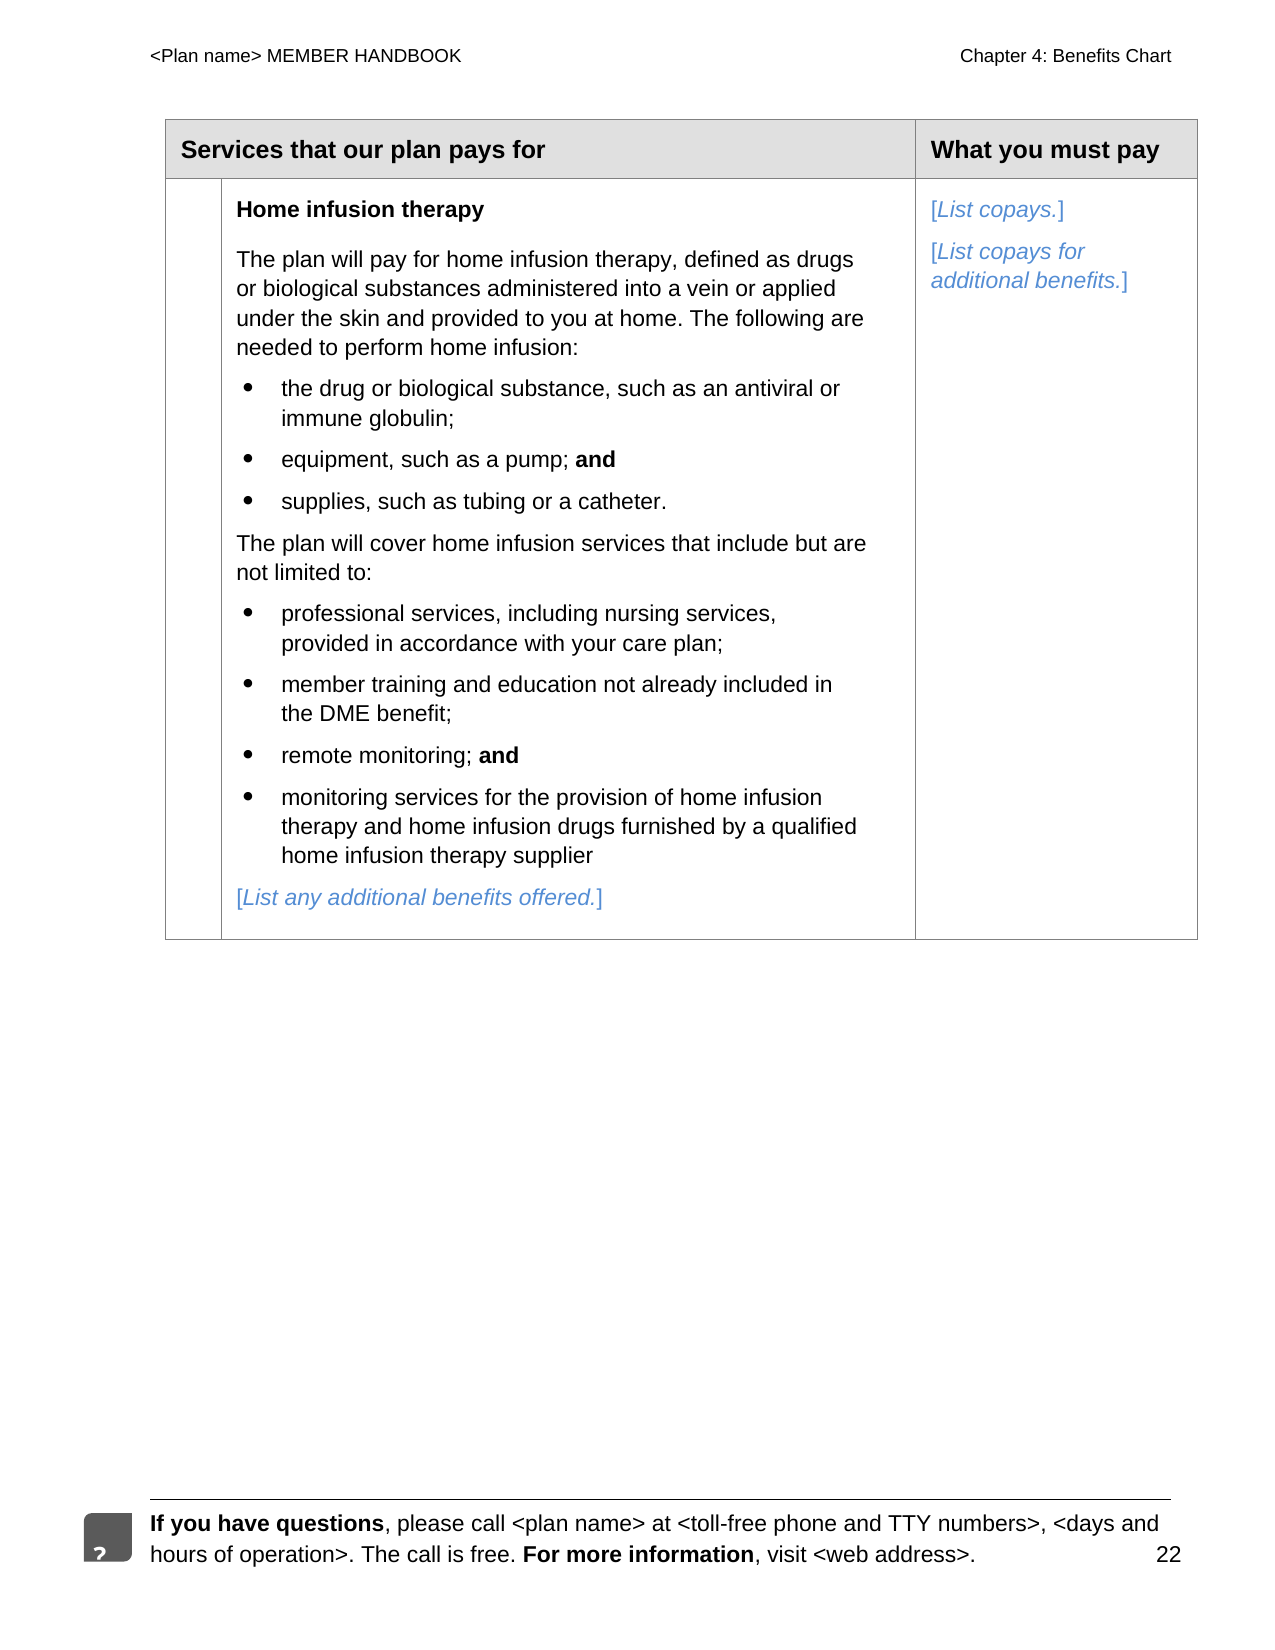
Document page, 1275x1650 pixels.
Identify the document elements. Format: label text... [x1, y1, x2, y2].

table_header What you must pay [916, 120, 1197, 178]
table_header Services that our plan pays for [166, 120, 915, 178]
table_cell Home infusion therapy The plan will pay for home infusion therapy, defined as drugs or biological substances administered into a vein or applied under the skin and provided to you at home. The following are needed to perform home infusion: the drug or biological substance, such as an antiviral or immune globulin; equipment, such as a pump; and supplies, such as tubing or a catheter. The plan will cover home infusion services that include but are not limited to: professional services, including nursing services, provided in accordance with your care plan; member training and education not already included in the DME benefit; remote monitoring; and monitoring services for the provision of home infusion therapy and home infusion drugs furnished by a qualified home infusion therapy supplier [List any additional benefits offered.] [222, 179, 915, 938]
table_cell [List copays.] [List copays for additional benefits.] [916, 179, 1197, 938]
table_cell [166, 179, 221, 938]
